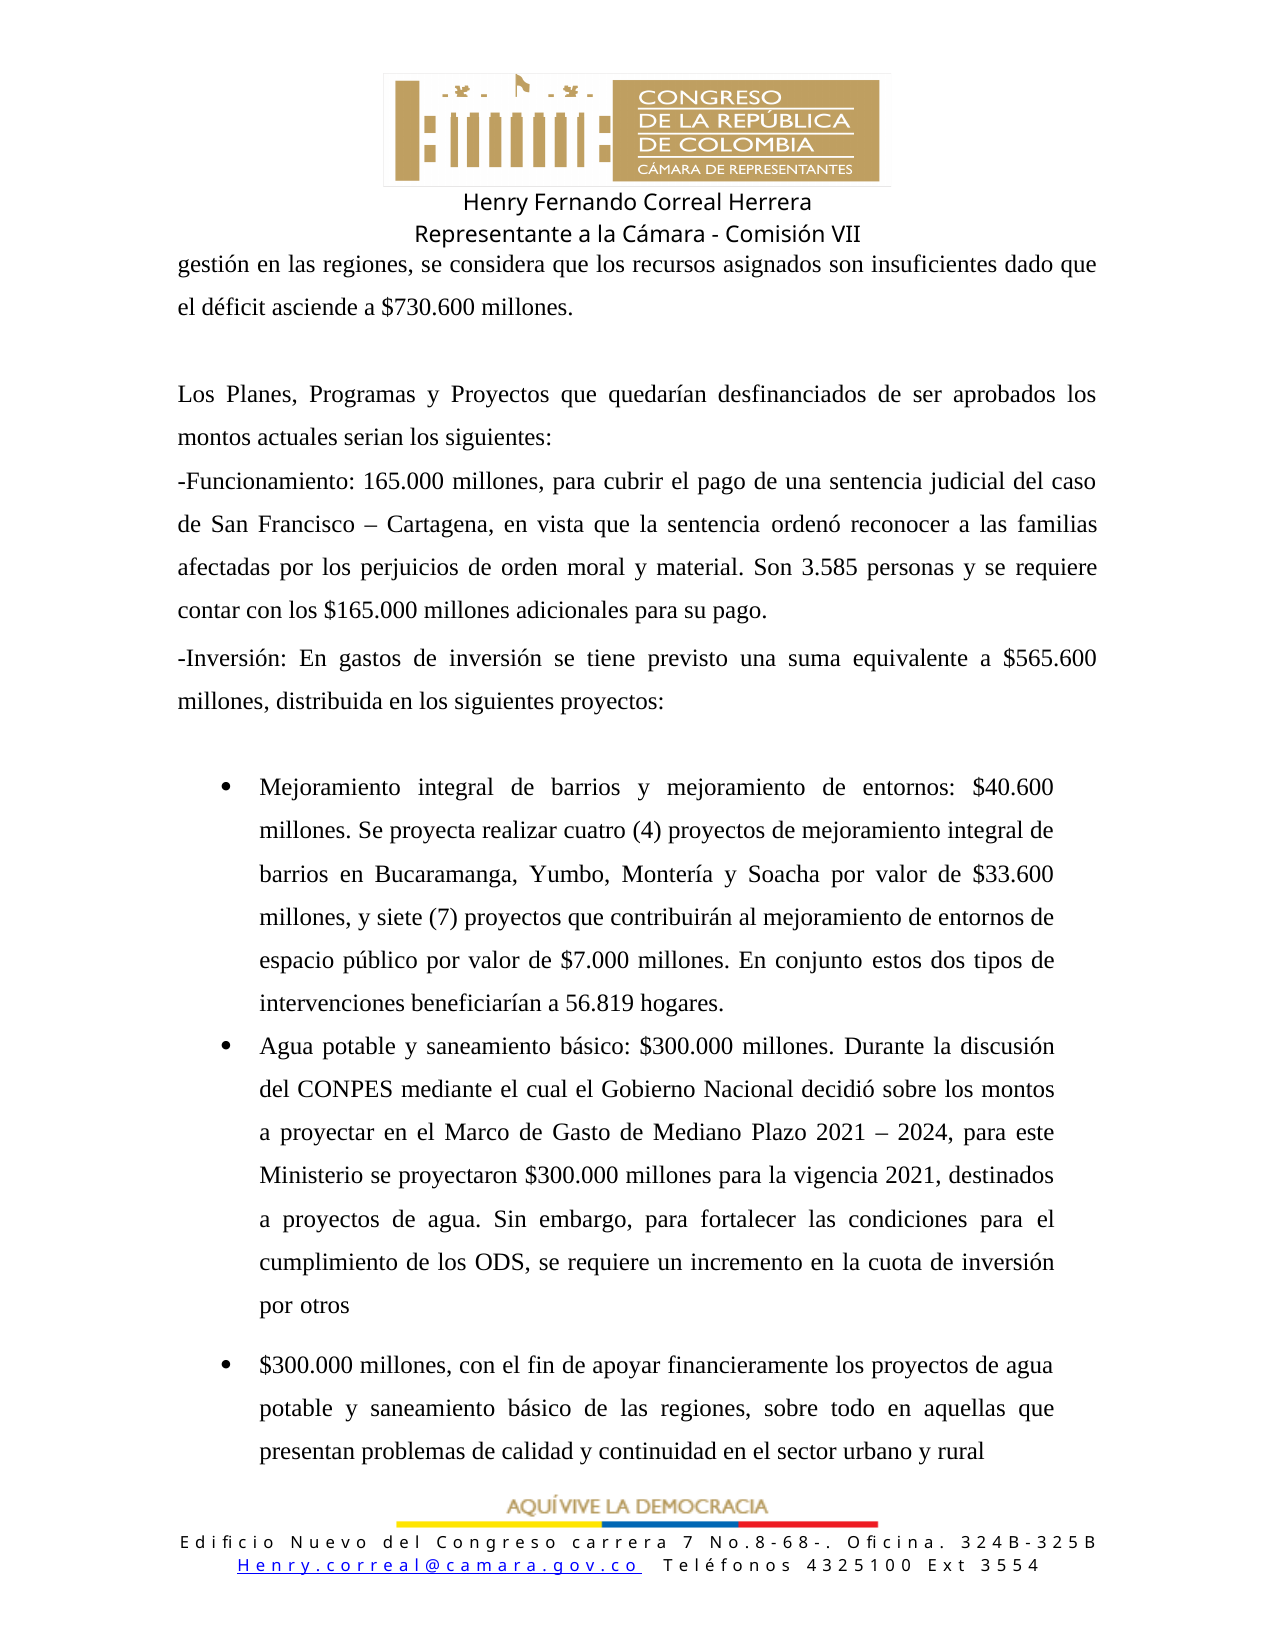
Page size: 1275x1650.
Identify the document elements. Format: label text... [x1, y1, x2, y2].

text -Funcionamiento: 165.000 millones, para cubrir el pago de una sentencia judicial del caso de San Francisco – Cartagena, en vista que la sentencia ordenó reconocer a las familias afectadas por los perjuicios de orden moral y material. Son 3.585 personas y se requiere contar con los $165.000 millones adicionales para su pago. [177, 466, 1098, 624]
list Mejoramiento integral de barrios y mejoramiento de entornos: $40.600 millones. Se proyecta realizar cuatro (4) proyectos de mejoramiento integral de barrios en Bucaramanga, Yumbo, Montería y Soacha por valor de $33.600 millones, y siete (7) proyectos que contribuirán al mejoramiento de entornos de espacio público por valor de $7.000 millones. En conjunto estos dos tipos de intervenciones beneficiarían a 56.819 hogares. [222, 772, 1055, 1017]
text Los Planes, Programas y Proyectos que quedarían desfinanciados de ser aprobados los montos actuales serian los siguientes: [177, 379, 1098, 451]
subtitle -Inversión: En gastos de inversión se tiene previsto una suma equivalente a $565.600 millones, distribuida en los siguientes proyectos: [177, 643, 1098, 715]
picture [382, 1487, 893, 1531]
list Agua potable y saneamiento básico: $300.000 millones. Durante la discusión del CONPES mediante el cual el Gobierno Nacional decidió sobre los montos a proyectar en el Marco de Gasto de Mediano Plazo 2021 – 2024, para este Ministerio se proyectaron $300.000 millones para la vigencia 2021, destinados a proyectos de agua. Sin embargo, para fortalecer las condiciones para el cumplimiento de los ODS, se requiere un incremento en la cuota de inversión por otros [222, 1031, 1055, 1319]
picture [383, 73, 892, 187]
list $300.000 millones, con el fin de apoyar financieramente los proyectos de agua potable y saneamiento básico de las regiones, sobre todo en aquellas que presentan problemas de calidad y continuidad en el sector urbano y rural [222, 1350, 1054, 1465]
